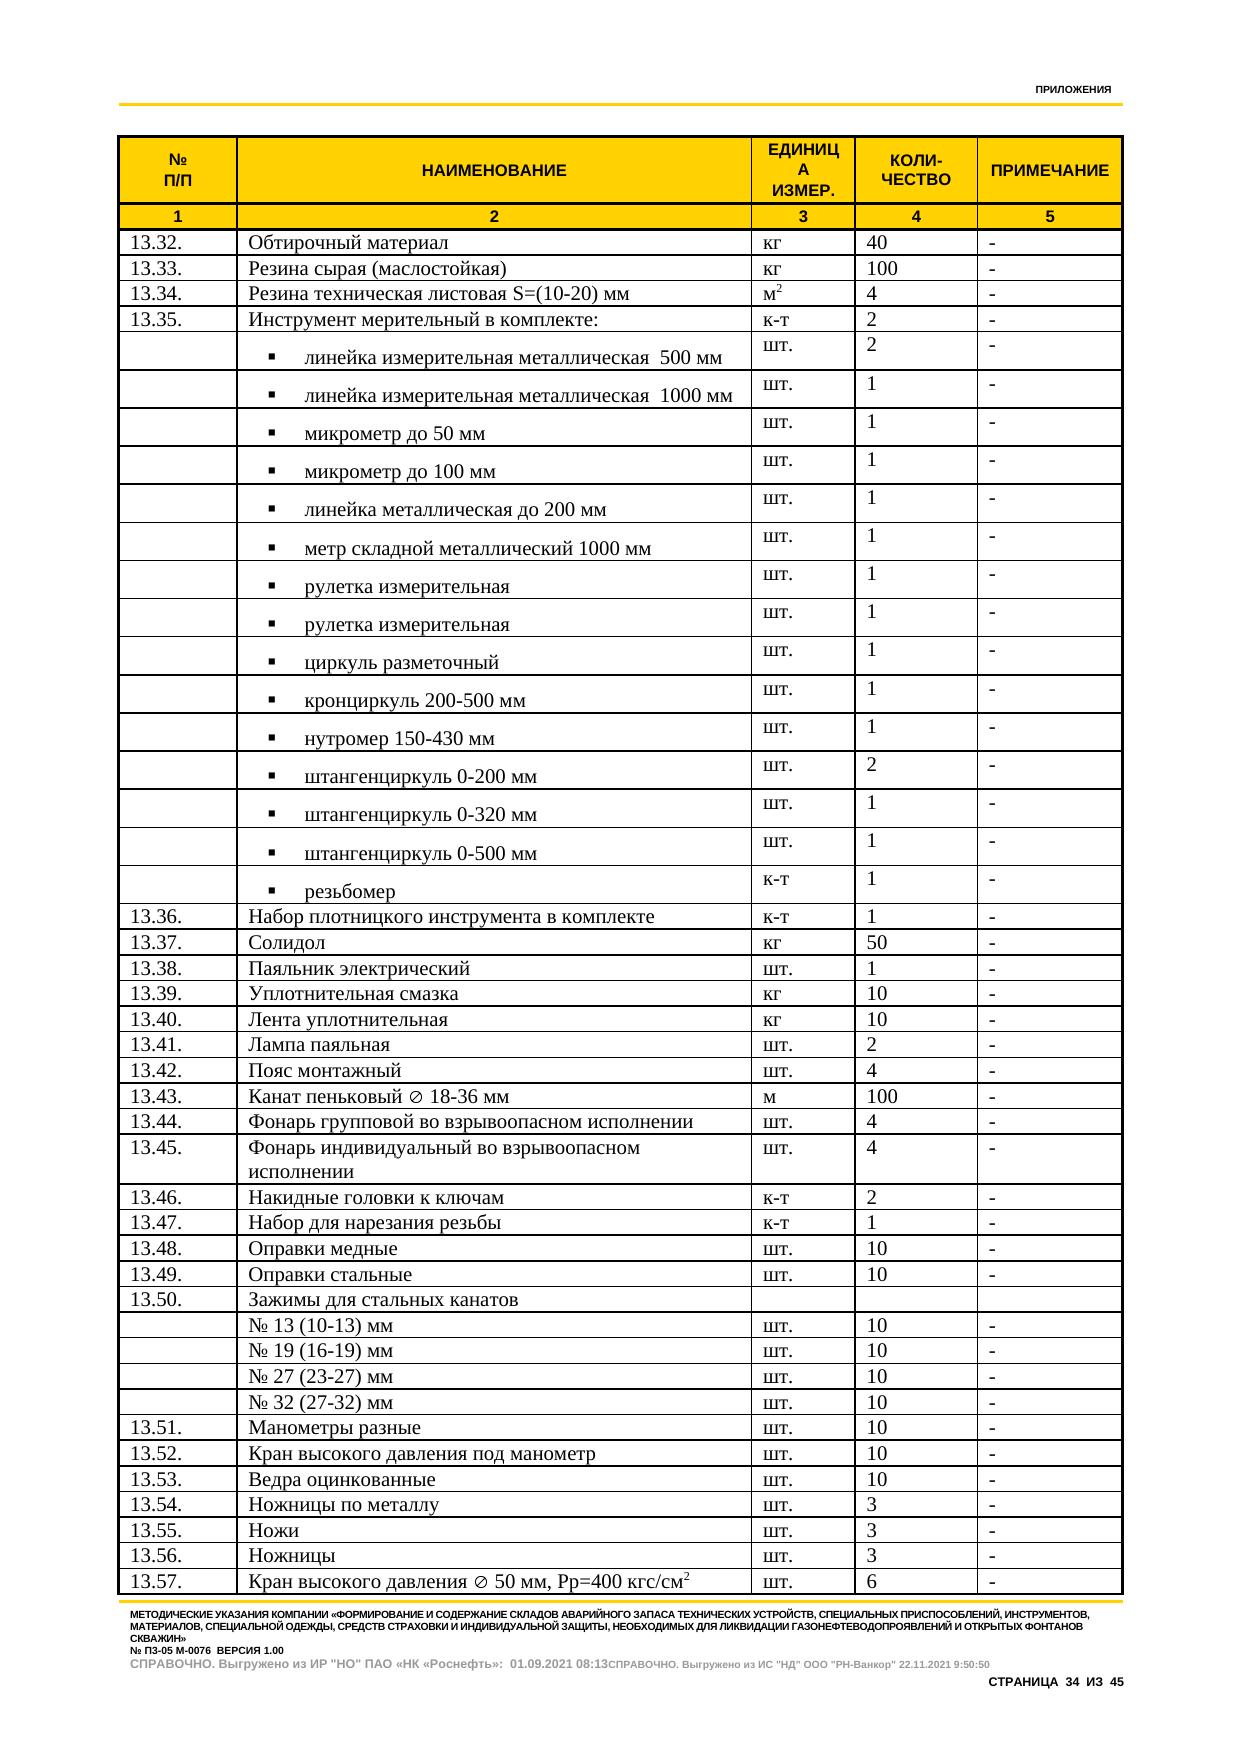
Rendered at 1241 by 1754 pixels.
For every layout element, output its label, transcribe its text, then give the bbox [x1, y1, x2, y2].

table_cell Обтирочный материал [238, 231, 751, 254]
table_cell 13.43. [120, 1084, 236, 1108]
table_cell 10 [856, 1236, 977, 1260]
table_cell шт. [752, 1032, 854, 1056]
table_cell к-т [752, 904, 854, 928]
table_cell 1 [856, 447, 977, 483]
table_header КОЛИ-ЧЕСТВО [856, 138, 977, 202]
table_cell 1 [856, 956, 977, 979]
table_cell 13.55. [120, 1518, 236, 1542]
table_cell - [978, 956, 1121, 979]
table_header НАИМЕНОВАНИЕ [238, 138, 751, 202]
table_cell - [978, 714, 1121, 750]
table_cell шт. [752, 790, 854, 826]
table_cell 1 [856, 485, 977, 521]
table_cell - [978, 409, 1121, 445]
table_cell - [978, 676, 1121, 712]
table_cell циркуль разметочный [238, 637, 751, 674]
table_cell Инструмент мерительный в комплекте: [238, 307, 751, 331]
table_cell [120, 409, 236, 445]
table_cell рулетка измерительная [238, 599, 751, 636]
table_cell 13.39. [120, 981, 236, 1005]
table_cell 13.34. [120, 281, 236, 305]
table_cell - [978, 447, 1121, 483]
table_cell штангенциркуль 0-500 мм [238, 828, 751, 864]
table_cell - [978, 1032, 1121, 1056]
table_cell шт. [752, 561, 854, 598]
table_cell 1 [856, 371, 977, 407]
table_cell 2 [856, 307, 977, 331]
table_cell - [978, 1415, 1121, 1439]
table_cell кг [752, 981, 854, 1005]
table_cell Фонарь групповой во взрывоопасном исполнении [238, 1109, 751, 1133]
table_cell - [978, 904, 1121, 928]
table_cell 2 [856, 332, 977, 369]
table_cell 10 [856, 1313, 977, 1337]
table_cell шт. [752, 1569, 854, 1593]
table_cell шт. [752, 1236, 854, 1260]
table_cell линейка измерительная металлическая 500 мм [238, 332, 751, 369]
table_header № п/п [120, 138, 236, 202]
table_cell шт. [752, 1467, 854, 1491]
table_cell 2 [238, 205, 751, 228]
table_cell шт. [752, 1262, 854, 1286]
table_cell Оправки стальные [238, 1262, 751, 1286]
table_cell 10 [856, 1364, 977, 1388]
table_cell к-т [752, 866, 854, 903]
table_cell шт. [752, 1441, 854, 1465]
table_cell 3 [856, 1518, 977, 1542]
table_cell 10 [856, 1390, 977, 1414]
table_cell шт. [752, 332, 854, 369]
table_cell 1 [856, 599, 977, 636]
table_cell - [978, 1492, 1121, 1516]
table_cell 1 [856, 1210, 977, 1234]
table_cell шт. [752, 1364, 854, 1388]
table_header Примечание [978, 138, 1121, 202]
table_cell 13.41. [120, 1032, 236, 1056]
table_cell 13.48. [120, 1236, 236, 1260]
table_cell - [978, 752, 1121, 788]
table_cell [120, 1390, 236, 1414]
table_cell шт. [752, 1415, 854, 1439]
table_cell 13.32. [120, 231, 236, 254]
table_cell резьбомер [238, 866, 751, 903]
table_cell Кран высокого давления 50 мм, Рр=400 кгс/см2 [238, 1569, 751, 1593]
table_cell - [978, 281, 1121, 305]
table_cell - [978, 561, 1121, 598]
table_cell шт. [752, 752, 854, 788]
table_cell Накидные головки к ключам [238, 1185, 751, 1209]
table_cell Лампа паяльная [238, 1032, 751, 1056]
table_cell 13.38. [120, 956, 236, 979]
table_cell к-т [752, 1210, 854, 1234]
table_cell шт. [752, 371, 854, 407]
table_cell шт. [752, 599, 854, 636]
table_cell - [978, 599, 1121, 636]
table_cell Ведра оцинкованные [238, 1467, 751, 1491]
table_cell 13.42. [120, 1058, 236, 1082]
table_cell 13.51. [120, 1415, 236, 1439]
table_cell 1 [856, 828, 977, 864]
table_cell 1 [856, 714, 977, 750]
table_cell - [978, 1364, 1121, 1388]
table_cell - [978, 1135, 1121, 1183]
table_cell 13.46. [120, 1185, 236, 1209]
table_cell - [978, 1569, 1121, 1593]
table_cell 13.53. [120, 1467, 236, 1491]
table_cell штангенциркуль 0-200 мм [238, 752, 751, 788]
table_cell линейка металлическая до 200 мм [238, 485, 751, 521]
table_cell [120, 523, 236, 559]
table_cell шт. [752, 1390, 854, 1414]
table_cell Кран высокого давления под манометр [238, 1441, 751, 1465]
table_cell 13.50. [120, 1287, 236, 1311]
table_cell - [978, 1441, 1121, 1465]
table_cell 2 [856, 752, 977, 788]
table_cell 6 [856, 1569, 977, 1593]
table_cell - [978, 1007, 1121, 1031]
table_cell № 13 (10-13) мм [238, 1313, 751, 1337]
table_cell 13.45. [120, 1135, 236, 1183]
table_cell 13.49. [120, 1262, 236, 1286]
table_cell - [978, 1084, 1121, 1108]
table_cell - [978, 866, 1121, 903]
table_cell - [978, 930, 1121, 954]
table_cell [120, 332, 236, 369]
table_cell кг [752, 930, 854, 954]
table_cell 10 [856, 1467, 977, 1491]
table_cell 10 [856, 1415, 977, 1439]
table_cell - [978, 371, 1121, 407]
table_cell 5 [978, 205, 1121, 228]
table_cell № 32 (27-32) мм [238, 1390, 751, 1414]
table_cell - [978, 637, 1121, 674]
table_cell кг [752, 1007, 854, 1031]
table_cell шт. [752, 1135, 854, 1183]
table_cell 13.52. [120, 1441, 236, 1465]
table_cell шт. [752, 1313, 854, 1337]
table_cell Оправки медные [238, 1236, 751, 1260]
table_cell Пояс монтажный [238, 1058, 751, 1082]
table_cell 13.44. [120, 1109, 236, 1133]
table_cell 13.40. [120, 1007, 236, 1031]
table_cell 4 [856, 1135, 977, 1183]
table_cell к-т [752, 307, 854, 331]
table_cell - [978, 1338, 1121, 1362]
table_cell 13.57. [120, 1569, 236, 1593]
table_cell Набор плотницкого инструмента в комплекте [238, 904, 751, 928]
table_cell [752, 1287, 854, 1311]
table_cell [856, 1287, 977, 1311]
table_cell микрометр до 100 мм [238, 447, 751, 483]
table_cell - [978, 1467, 1121, 1491]
table_cell 1 [856, 561, 977, 598]
table_cell [120, 828, 236, 864]
table_cell Манометры разные [238, 1415, 751, 1439]
table_header ЕДИНИЦА измер. [752, 138, 854, 202]
table_cell 1 [856, 409, 977, 445]
table_cell 13.33. [120, 256, 236, 279]
table_cell шт. [752, 523, 854, 559]
table_cell шт. [752, 1338, 854, 1362]
table_cell Канат пеньковый 18-36 мм [238, 1084, 751, 1108]
table_cell Резина сырая (маслостойкая) [238, 256, 751, 279]
table_cell Солидол [238, 930, 751, 954]
table_cell Фонарь индивидуальный во взрывоопасном исполнении [238, 1135, 751, 1183]
table_cell 100 [856, 1084, 977, 1108]
table_cell микрометр до 50 мм [238, 409, 751, 445]
table_cell [120, 714, 236, 750]
table_cell 4 [856, 1058, 977, 1082]
table_cell Лента уплотнительная [238, 1007, 751, 1031]
table_cell 13.47. [120, 1210, 236, 1234]
table_cell [120, 561, 236, 598]
table_cell [120, 485, 236, 521]
table_cell 1 [856, 904, 977, 928]
table_cell 2 [856, 1185, 977, 1209]
table_cell - [978, 523, 1121, 559]
table_cell 4 [856, 205, 977, 228]
table_cell [120, 447, 236, 483]
table_cell 1 [856, 637, 977, 674]
table_cell шт. [752, 1543, 854, 1567]
table_cell - [978, 256, 1121, 279]
table_cell [120, 1364, 236, 1388]
table_cell шт. [752, 956, 854, 979]
table_cell шт. [752, 1492, 854, 1516]
table_cell - [978, 1185, 1121, 1209]
table_cell кг [752, 256, 854, 279]
table_cell - [978, 1236, 1121, 1260]
table_cell м [752, 1084, 854, 1108]
table_cell шт. [752, 1109, 854, 1133]
table_cell [120, 599, 236, 636]
table_cell [120, 790, 236, 826]
table_cell - [978, 981, 1121, 1005]
table_cell 3 [856, 1543, 977, 1567]
table_cell - [978, 1313, 1121, 1337]
table_cell метр складной металлический 1000 мм [238, 523, 751, 559]
table_cell Ножи [238, 1518, 751, 1542]
table_cell 13.37. [120, 930, 236, 954]
table_cell - [978, 1390, 1121, 1414]
table_cell [120, 1338, 236, 1362]
table_cell шт. [752, 485, 854, 521]
table_cell 1 [856, 790, 977, 826]
table_cell № 19 (16-19) мм [238, 1338, 751, 1362]
table_cell 2 [856, 1032, 977, 1056]
table_cell № 27 (23-27) мм [238, 1364, 751, 1388]
table_cell 100 [856, 256, 977, 279]
table_cell Зажимы для стальных канатов [238, 1287, 751, 1311]
table_cell Ножницы [238, 1543, 751, 1567]
table_cell нутромер 150-430 мм [238, 714, 751, 750]
table_cell [120, 676, 236, 712]
table_cell [120, 637, 236, 674]
table_cell [120, 1313, 236, 1337]
table_cell штангенциркуль 0-320 мм [238, 790, 751, 826]
table_cell 1 [856, 866, 977, 903]
table_cell [120, 752, 236, 788]
table_cell шт. [752, 828, 854, 864]
table_cell - [978, 485, 1121, 521]
table_cell - [978, 1058, 1121, 1082]
table_cell м2 [752, 281, 854, 305]
table_cell 13.36. [120, 904, 236, 928]
table_cell рулетка измерительная [238, 561, 751, 598]
table_cell 3 [752, 205, 854, 228]
table_cell - [978, 332, 1121, 369]
table_cell 10 [856, 1007, 977, 1031]
table_cell кронциркуль 200-500 мм [238, 676, 751, 712]
table_cell 3 [856, 1492, 977, 1516]
table_cell 13.56. [120, 1543, 236, 1567]
table_cell [120, 866, 236, 903]
table_cell Набор для нарезания резьбы [238, 1210, 751, 1234]
table_cell - [978, 1262, 1121, 1286]
table_cell 50 [856, 930, 977, 954]
table_cell шт. [752, 1518, 854, 1542]
table_cell - [978, 1109, 1121, 1133]
table_cell 10 [856, 1338, 977, 1362]
table_cell шт. [752, 447, 854, 483]
table_cell 13.35. [120, 307, 236, 331]
table_cell 10 [856, 981, 977, 1005]
table_cell [978, 1287, 1121, 1311]
table_cell - [978, 1210, 1121, 1234]
table_cell 40 [856, 231, 977, 254]
table_cell 1 [856, 676, 977, 712]
table_cell к-т [752, 1185, 854, 1209]
table_cell шт. [752, 1058, 854, 1082]
table_cell - [978, 231, 1121, 254]
table_cell 13.54. [120, 1492, 236, 1516]
table_cell - [978, 828, 1121, 864]
table_cell [120, 371, 236, 407]
table_cell 10 [856, 1262, 977, 1286]
table_cell - [978, 790, 1121, 826]
table_cell линейка измерительная металлическая 1000 мм [238, 371, 751, 407]
table_cell 1 [120, 205, 236, 228]
table_cell Паяльник электрический [238, 956, 751, 979]
table_cell - [978, 307, 1121, 331]
table_cell - [978, 1543, 1121, 1567]
table_cell - [978, 1518, 1121, 1542]
table_cell Резина техническая листовая S=(10-20) мм [238, 281, 751, 305]
table_cell шт. [752, 409, 854, 445]
table_cell 10 [856, 1441, 977, 1465]
table_cell Уплотнительная смазка [238, 981, 751, 1005]
table_cell 1 [856, 523, 977, 559]
table_cell шт. [752, 676, 854, 712]
table_cell 4 [856, 281, 977, 305]
table_cell шт. [752, 714, 854, 750]
table_cell шт. [752, 637, 854, 674]
table_cell Ножницы по металлу [238, 1492, 751, 1516]
table_cell кг [752, 231, 854, 254]
table_cell 4 [856, 1109, 977, 1133]
